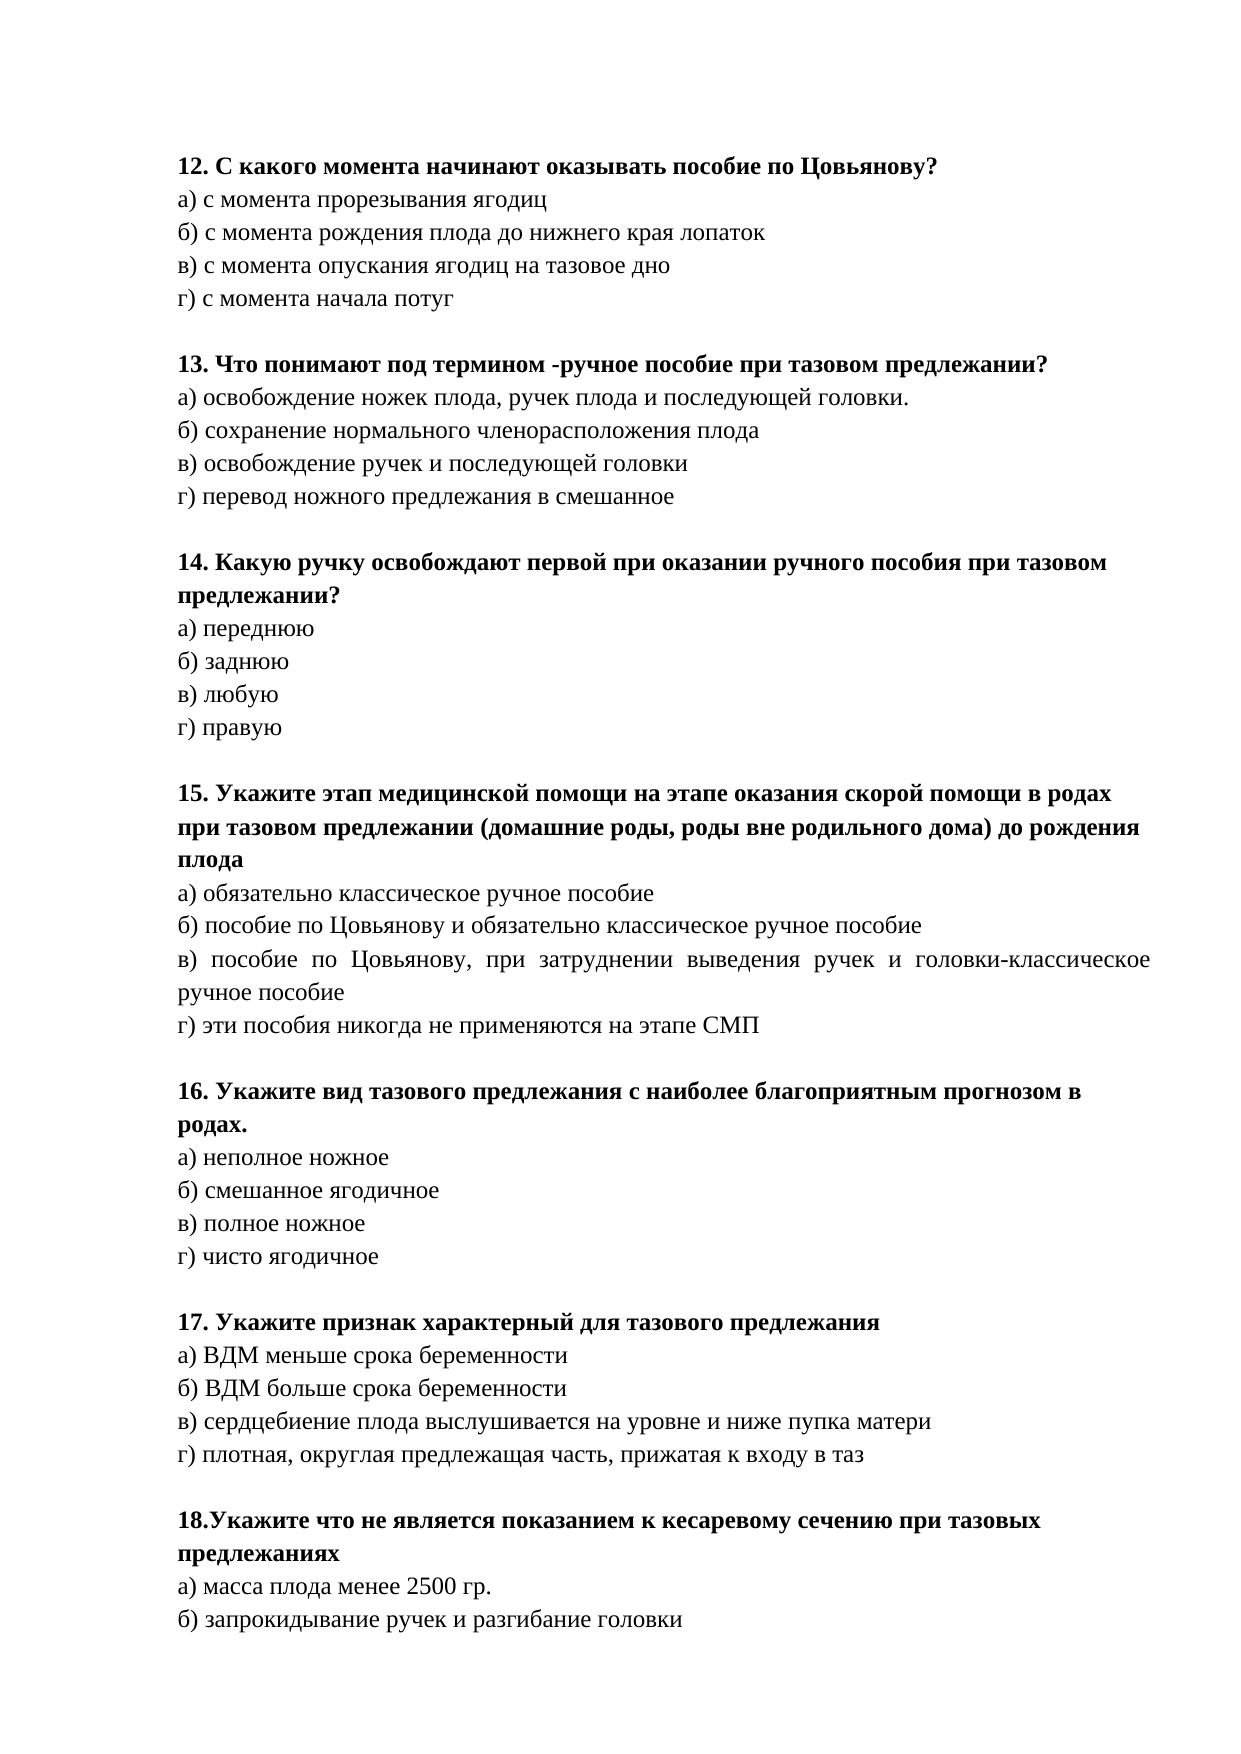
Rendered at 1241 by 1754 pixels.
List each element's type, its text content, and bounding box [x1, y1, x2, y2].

text г) перевод ножного предлежания в смешанное [177, 481, 1152, 510]
text б) смешанное ягодичное [177, 1175, 1152, 1203]
text а) масса плода менее 2500 гр. [177, 1571, 1152, 1600]
text г) эти пособия никогда не применяются на этапе СМП [177, 1010, 1152, 1038]
text 15. Укажите этап медицинской помощи на этапе оказания скорой помощи в родах при тазовом предлежании (домашние роды, роды вне родильного дома) до рождения плода [177, 778, 1152, 873]
text в) с момента опускания ягодиц на тазовое дно [177, 250, 1152, 279]
text 12. С какого момента начинают оказывать пособие по Цовьянову? [177, 151, 1152, 180]
text а) освобождение ножек плода, ручек плода и последующей головки. [177, 382, 1152, 411]
text в) сердцебиение плода выслушивается на уровне и ниже пупка матери [177, 1406, 1152, 1435]
text б) пособие по Цовьянову и обязательно классическое ручное пособие [177, 911, 1152, 939]
text г) правую [177, 712, 1152, 741]
text б) ВДМ больше срока беременности [177, 1373, 1152, 1402]
text б) сохранение нормального членорасположения плода [177, 415, 1152, 444]
text а) с момента прорезывания ягодиц [177, 184, 1152, 213]
text в) освобождение ручек и последующей головки [177, 448, 1152, 477]
text г) чисто ягодичное [177, 1241, 1152, 1269]
text б) с момента рождения плода до нижнего края лопаток [177, 217, 1152, 246]
text а) неполное ножное [177, 1142, 1152, 1171]
text 16. Укажите вид тазового предлежания с наиболее благоприятным прогнозом в родах. [177, 1076, 1152, 1137]
text в) полное ножное [177, 1208, 1152, 1237]
text 14. Какую ручку освобождают первой при оказании ручного пособия при тазовом предлежании? [177, 547, 1152, 609]
text б) запрокидывание ручек и разгибание головки [177, 1604, 1152, 1633]
text а) обязательно классическое ручное пособие [177, 878, 1152, 906]
text а) ВДМ меньше срока беременности [177, 1340, 1152, 1369]
text в) пособие по Цовьянову, при затруднении выведения ручек и головки-классическое ручное пособие [177, 944, 1152, 1005]
text г) с момента начала потуг [177, 283, 1152, 312]
text 13. Что понимают под термином -ручное пособие при тазовом предлежании? [177, 349, 1152, 378]
text г) плотная, округлая предлежащая часть, прижатая к входу в таз [177, 1439, 1152, 1468]
text а) переднюю [177, 613, 1152, 642]
text б) заднюю [177, 646, 1152, 675]
text 17. Укажите признак характерный для тазового предлежания [177, 1307, 1152, 1336]
text 18.Укажите что не является показанием к кесаревому сечению при тазовых предлежаниях [177, 1505, 1152, 1567]
text в) любую [177, 679, 1152, 708]
